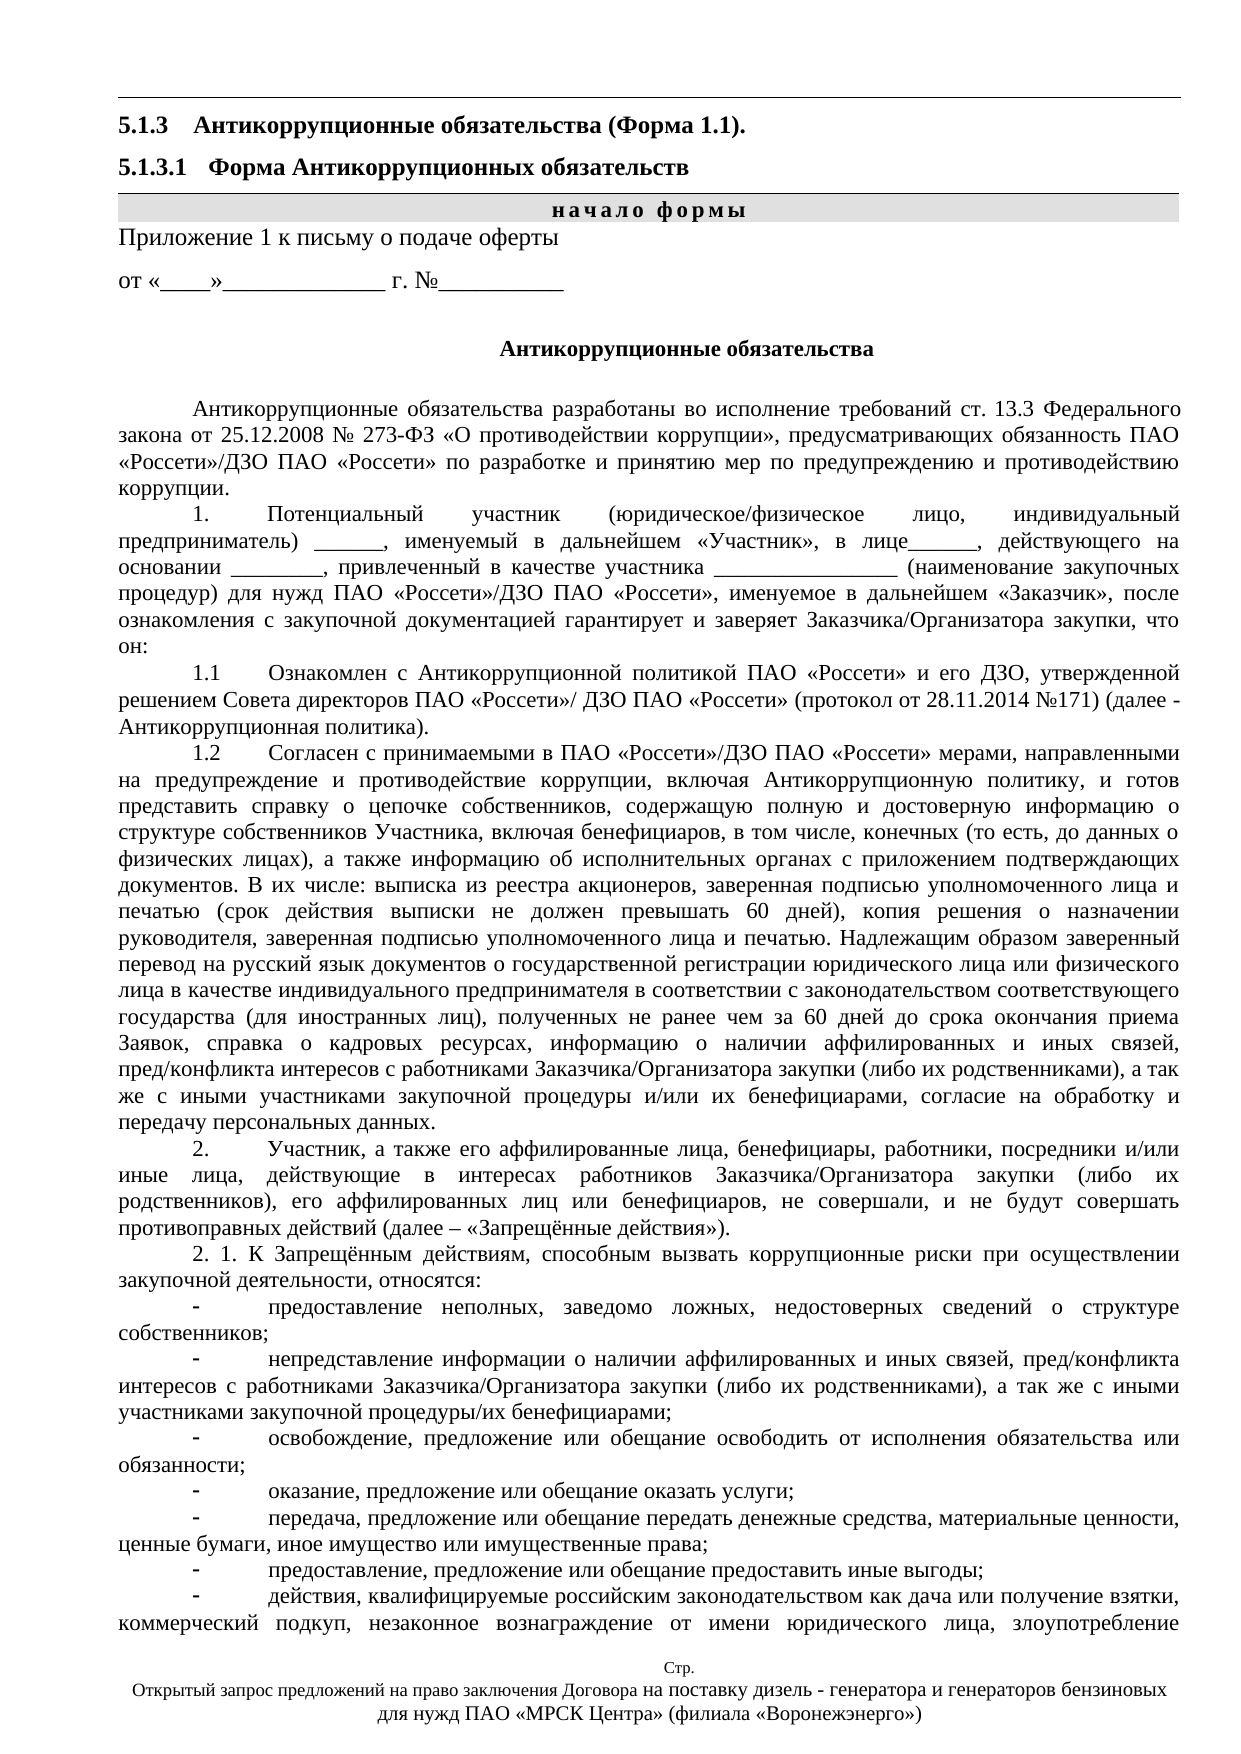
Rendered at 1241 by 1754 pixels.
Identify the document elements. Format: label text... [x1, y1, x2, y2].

text Антикоррупционные обязательства [118, 335, 1181, 361]
list предоставление неполных, заведомо ложных, недостоверных сведений о структуре собственников; [118, 1293, 1181, 1345]
text 1.1 Ознакомлен с Антикоррупционной политикой ПАО «Россети» и его ДЗО, утвержденной решением Совета директоров ПАО «Россети»/ ДЗО ПАО «Россети» (протокол от 28.11.2014 №171) (далее - Антикоррупционная политика). [118, 658, 1181, 739]
list предоставление, предложение или обещание предоставить иные выгоды; [118, 1556, 1181, 1583]
list оказание, предложение или обещание оказать услуги; [118, 1477, 1181, 1503]
text от «____»_____________ г. №__________ [118, 266, 1181, 294]
list передача, предложение или обещание передать денежные средства, материальные ценности, ценные бумаги, иное имущество или имущественные права; [118, 1503, 1181, 1556]
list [118, 1583, 1181, 1635]
text 2. 1. К Запрещённым действиям, способным вызвать коррупционные риски при осуществлении закупочной деятельности, относятся: [118, 1240, 1181, 1293]
list освобождение, предложение или обещание освободить от исполнения обязательства или обязанности; [118, 1424, 1181, 1477]
list Участник, а также его аффилированные лица, бенефициары, работники, посредники и/или иные лица, действующие в интересах работников Заказчика/Организатора закупки (либо их родственников), его аффилированных лиц или бенефициаров, не совершали, и не будут совершать противоправных действий (далее – «Запрещённые действия»). [118, 1134, 1181, 1240]
subtitle Форма Антикоррупционных обязательств [118, 152, 1181, 181]
text начало формы [118, 194, 1179, 222]
list Согласен с принимаемыми в ПАО «Россети»/ДЗО ПАО «Россети» мерами, направленными на предупреждение и противодействие коррупции, включая Антикоррупционную политику, и готов представить справку о цепочке собственников, содержащую полную и достоверную информацию о структуре собственников Участника, включая бенефициаров, в том числе, конечных (то есть, до данных о физических лицах), а также информацию об исполнительных органах с приложением подтверждающих документов. В их числе: выписка из реестра акционеров, заверенная подписью уполномоченного лица и печатью (срок действия выписки не должен превышать 60 дней), копия решения о назначении руководителя, заверенная подписью уполномоченного лица и печатью. Надлежащим образом заверенный перевод на русский язык документов о государственной регистрации юридического лица или физического лица в качестве индивидуального предпринимателя в соответствии с законодательством соответствующего государства (для иностранных лиц), полученных не ранее чем за 60 дней до срока окончания приема Заявок, справка о кадровых ресурсах, информацию о наличии аффилированных и иных связей, пред/конфликта интересов с работниками Заказчика/Организатора закупки (либо их родственниками), а так же с иными участниками закупочной процедуры и/или их бенефициарами, согласие на обработку и передачу персональных данных. [118, 739, 1181, 1134]
list Потенциальный участник (юридическое/физическое лицо, индивидуальный предприниматель) ______, именуемый в дальнейшем «Участник», в лице______, действующего на основании ________, привлеченный в качестве участника ________________ (наименование закупочных процедур) для нужд ПАО «Россети»/ДЗО ПАО «Россети», именуемое в дальнейшем «Заказчик», после ознакомления с закупочной документацией гарантирует и заверяет Заказчика/Организатора закупки, что он: [118, 500, 1181, 658]
list непредставление информации о наличии аффилированных и иных связей, пред/конфликта интересов с работниками Заказчика/Организатора закупки (либо их родственниками), а так же с иными участниками закупочной процедуры/их бенефициарами; [118, 1345, 1181, 1424]
subtitle Антикоррупционные обязательства (Форма 1.1). [118, 111, 1181, 139]
text Антикоррупционные обязательства разработаны во исполнение требований ст. 13.3 Федерального закона от 25.12.2008 № 273-ФЗ «О противодействии коррупции», предусматривающих обязанность ПАО «Россети»/ДЗО ПАО «Россети» по разработке и принятию мер по предупреждению и противодействию коррупции. [118, 395, 1181, 500]
text Приложение 1 к письму о подаче оферты [118, 222, 1181, 251]
